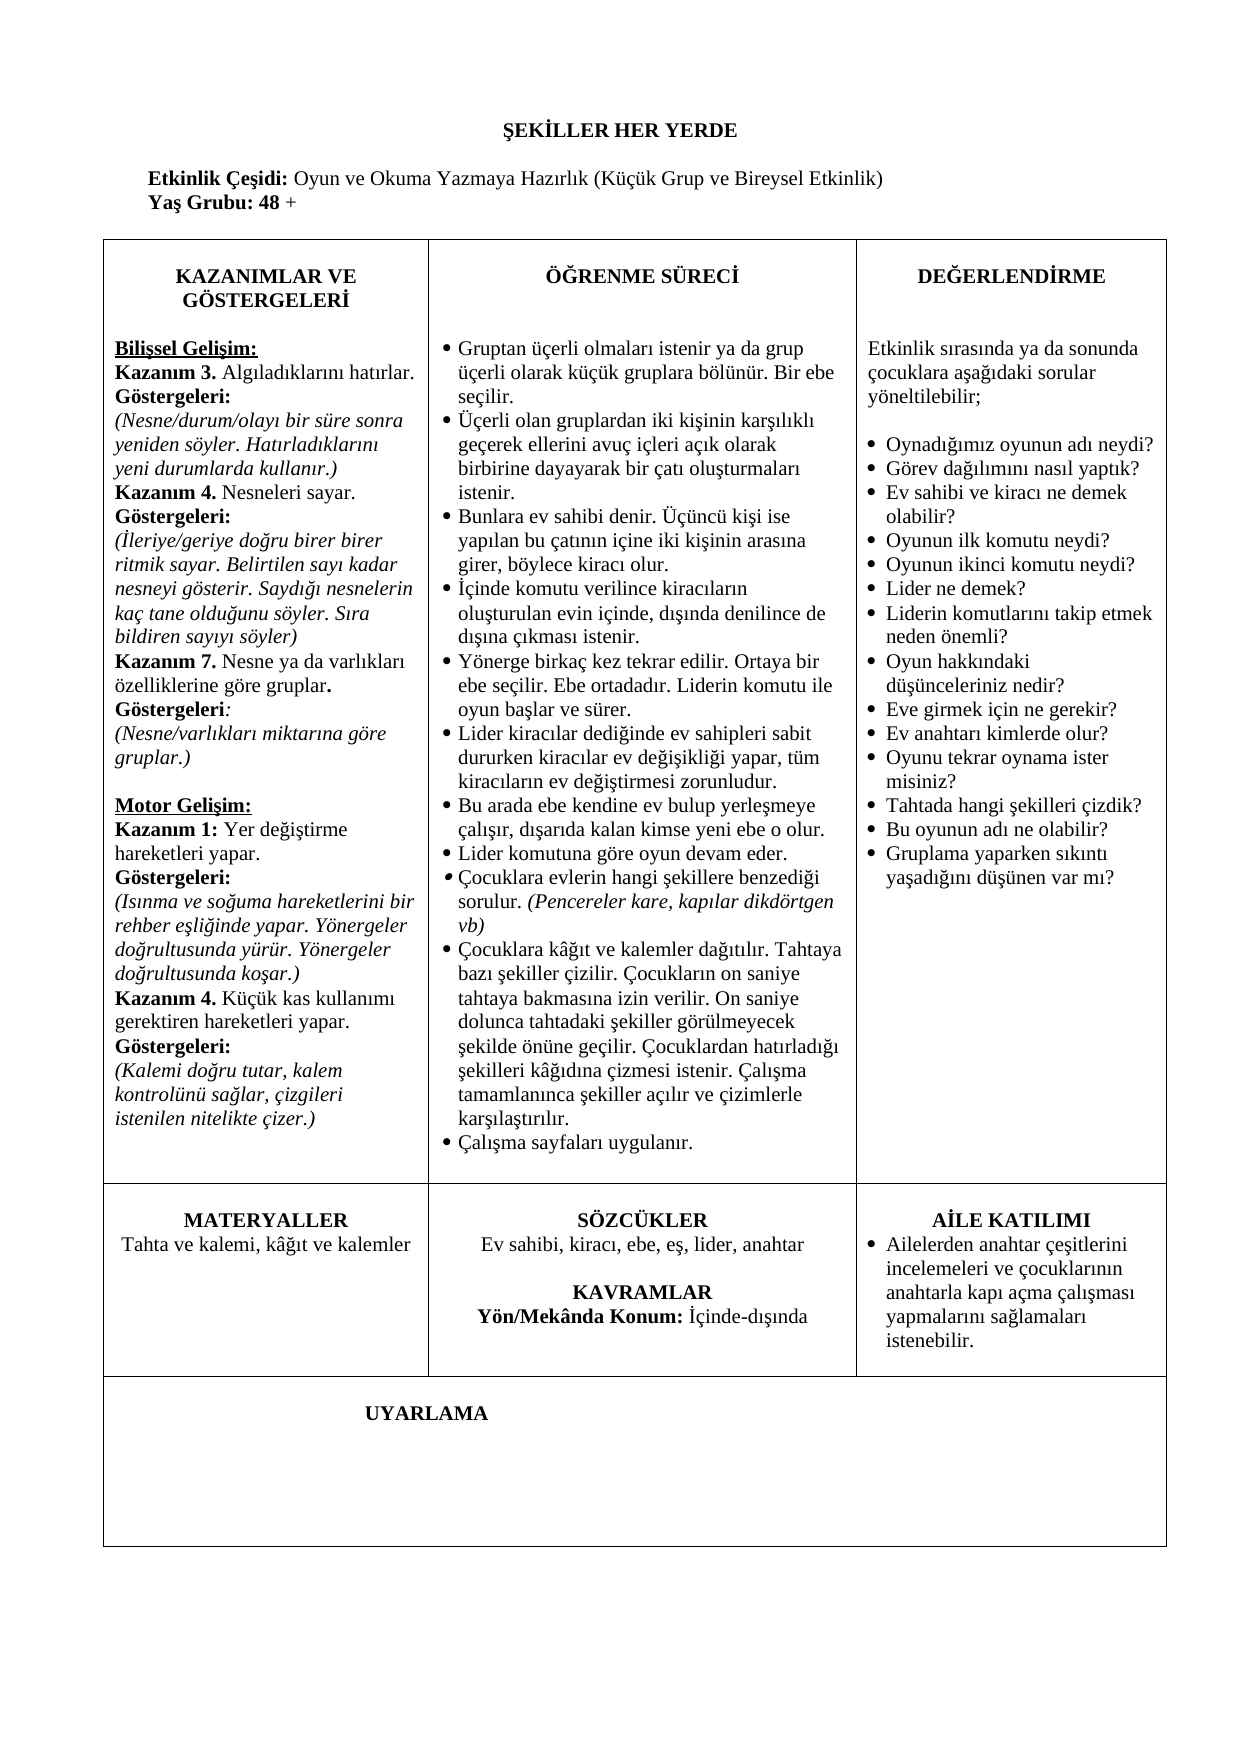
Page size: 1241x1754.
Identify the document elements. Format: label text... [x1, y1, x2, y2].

table_cell MATERYALLER Tahta ve kalemi, kâğıt ve kalemler [104, 1184, 428, 1376]
text Etkinlik Çeşidi: Oyun ve Okuma Yazmaya Hazırlık (Küçük Grup ve Bireysel Etkinlik) [148, 166, 1092, 190]
table_header KAZANIMLAR VE GÖSTERGELERİ Bilişsel Gelişim: Kazanım 3. Algıladıklarını hatırlar. Göstergeleri: (Nesne/durum/olayı bir süre sonra yeniden söyler. Hatırladıklarını yeni durumlarda kullanır.) Kazanım 4. Nesneleri sayar. Göstergeleri: (İleriye/geriye doğru birer birer ritmik sayar. Belirtilen sayı kadar nesneyi gösterir. Saydığı nesnelerin kaç tane olduğunu söyler. Sıra bildiren sayıyı söyler) Kazanım 7. Nesne ya da varlıkları özelliklerine göre gruplar. Göstergeleri: (Nesne/varlıkları miktarına göre gruplar.) Motor Gelişim: Kazanım 1: Yer değiştirme hareketleri yapar. Göstergeleri: (Isınma ve soğuma hareketlerini bir rehber eşliğinde yapar. Yönergeler doğrultusunda yürür. Yönergeler doğrultusunda koşar.) Kazanım 4. Küçük kas kullanımı gerektiren hareketleri yapar. Göstergeleri: (Kalemi doğru tutar, kalem kontrolünü sağlar, çizgileri istenilen nitelikte çizer.) [104, 240, 428, 1183]
table_header ÖĞRENME SÜRECİ Gruptan üçerli olmaları istenir ya da grup üçerli olarak küçük gruplara bölünür. Bir ebe seçilir. Üçerli olan gruplardan iki kişinin karşılıklı geçerek ellerini avuç içleri açık olarak birbirine dayayarak bir çatı oluşturmaları istenir. Bunlara ev sahibi denir. Üçüncü kişi ise yapılan bu çatının içine iki kişinin arasına girer, böylece kiracı olur. İçinde komutu verilince kiracıların oluşturulan evin içinde, dışında denilince de dışına çıkması istenir. Yönerge birkaç kez tekrar edilir. Ortaya bir ebe seçilir. Ebe ortadadır. Liderin komutu ile oyun başlar ve sürer. Lider kiracılar dediğinde ev sahipleri sabit dururken kiracılar ev değişikliği yapar, tüm kiracıların ev değiştirmesi zorunludur. Bu arada ebe kendine ev bulup yerleşmeye çalışır, dışarıda kalan kimse yeni ebe o olur. Lider komutuna göre oyun devam eder. Çocuklara evlerin hangi şekillere benzediği sorulur. (Pencereler kare, kapılar dikdörtgen vb) Çocuklara kâğıt ve kalemler dağıtılır. Tahtaya bazı şekiller çizilir. Çocukların on saniye tahtaya bakmasına izin verilir. On saniye dolunca tahtadaki şekiller görülmeyecek şekilde önüne geçilir. Çocuklardan hatırladığı şekilleri kâğıdına çizmesi istenir. Çalışma tamamlanınca şekiller açılır ve çizimlerle karşılaştırılır. Çalışma sayfaları uygulanır. [429, 240, 856, 1183]
text Yaş Grubu: 48 + [148, 190, 1092, 214]
table_cell UYARLAMA [104, 1377, 856, 1546]
table_cell [856, 1377, 1166, 1546]
table_cell AİLE KATILIMI Ailelerden anahtar çeşitlerini incelemeleri ve çocuklarının anahtarla kapı açma çalışması yapmalarını sağlamaları istenebilir. [857, 1184, 1166, 1376]
table_cell SÖZCÜKLER Ev sahibi, kiracı, ebe, eş, lider, anahtar KAVRAMLAR Yön/Mekânda Konum: İçinde-dışında [429, 1184, 856, 1376]
table_header DEĞERLENDİRME Etkinlik sırasında ya da sonunda çocuklara aşağıdaki sorular yöneltilebilir; Oynadığımız oyunun adı neydi? Görev dağılımını nasıl yaptık? Ev sahibi ve kiracı ne demek olabilir? Oyunun ilk komutu neydi? Oyunun ikinci komutu neydi? Lider ne demek? Liderin komutlarını takip etmek neden önemli? Oyun hakkındaki düşünceleriniz nedir? Eve girmek için ne gerekir? Ev anahtarı kimlerde olur? Oyunu tekrar oynama ister misiniz? Tahtada hangi şekilleri çizdik? Bu oyunun adı ne olabilir? Gruplama yaparken sıkıntı yaşadığını düşünen var mı? [857, 240, 1166, 1183]
text ŞEKİLLER HER YERDE [148, 118, 1092, 142]
